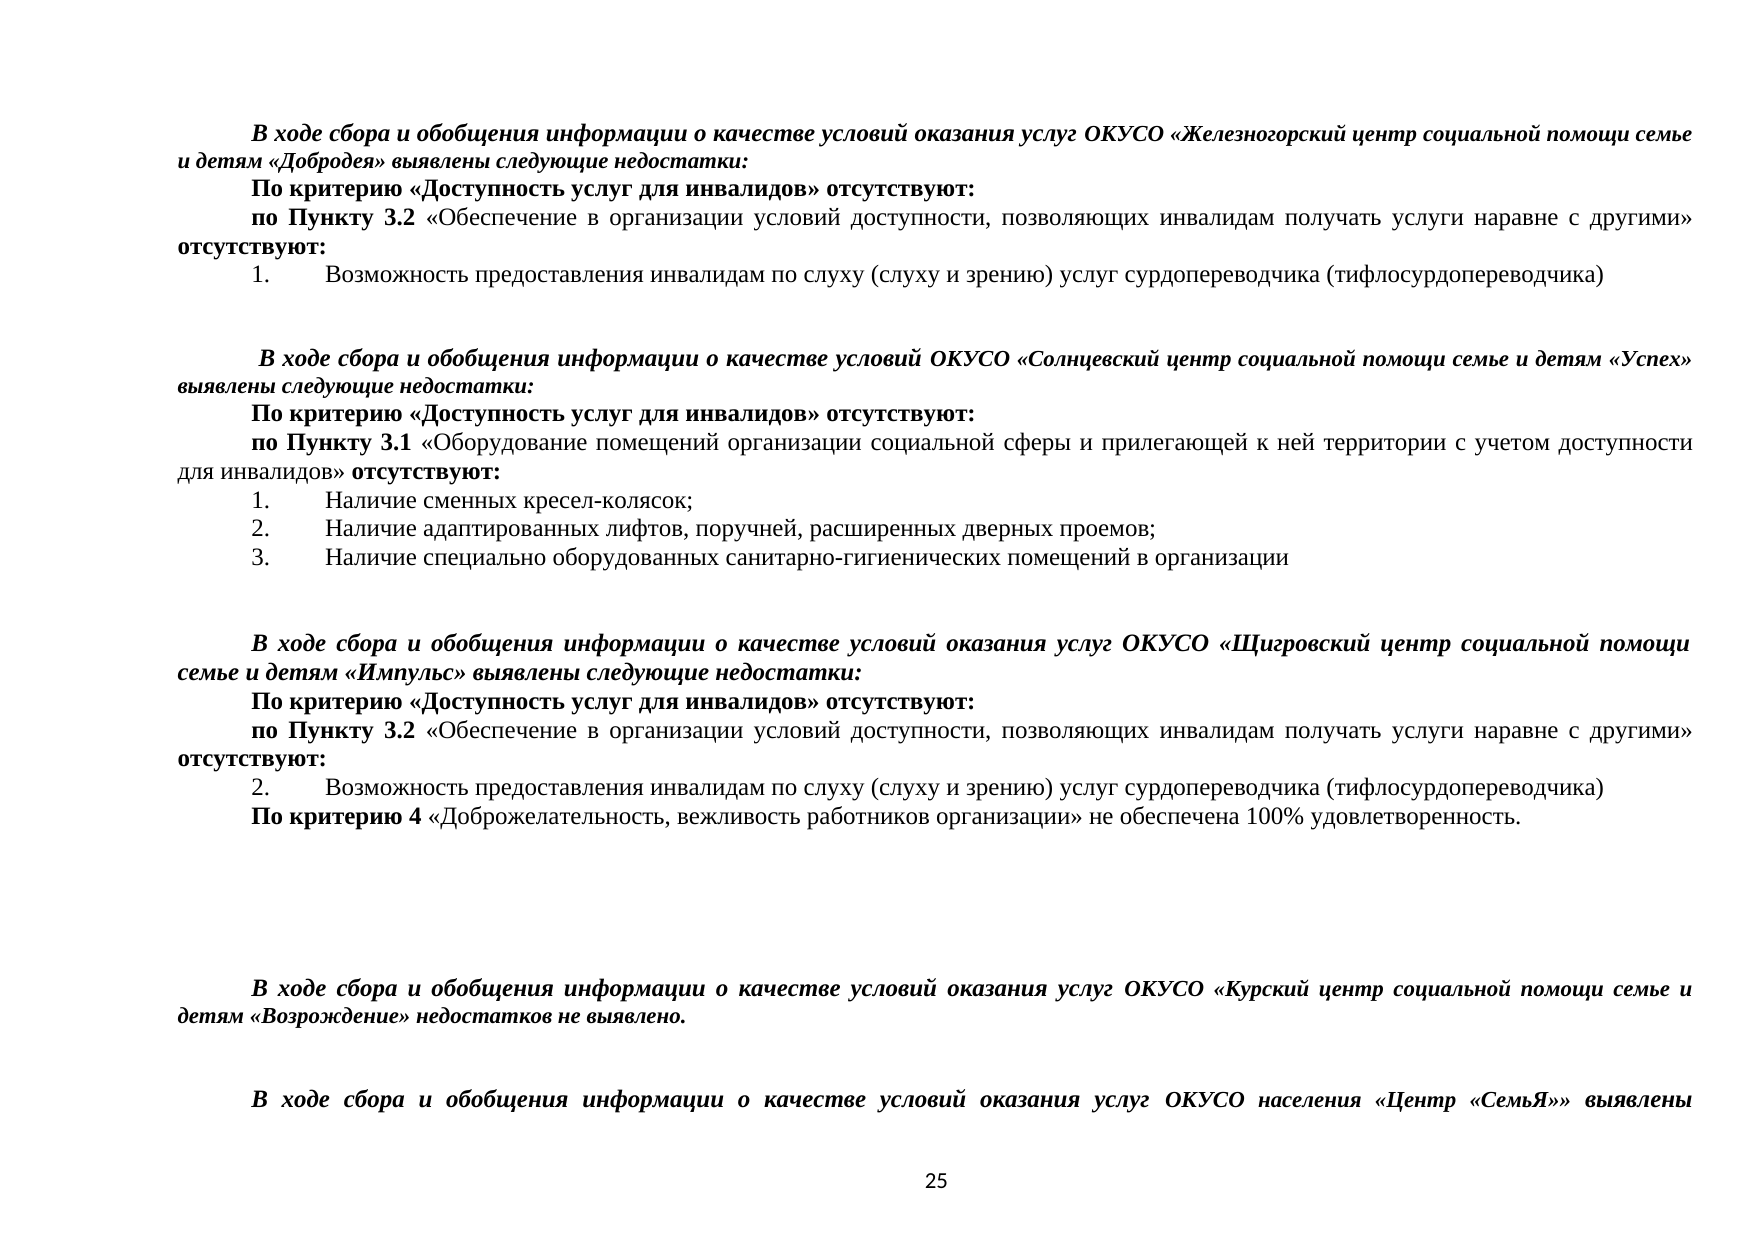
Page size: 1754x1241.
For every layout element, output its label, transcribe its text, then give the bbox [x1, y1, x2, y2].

text по Пункту 3.2 «Обеспечение в организации условий доступности, позволяющих инвалидам получать услуги наравне с другими» отсутствуют: [177, 202, 1695, 259]
list Возможность предоставления инвалидам по слуху (слуху и зрению) услуг сурдопереводчика (тифлосурдопереводчика) [177, 259, 1695, 288]
text В ходе сбора и обобщения информации о качестве условий ОКУСО «Солнцевский центр социальной помощи семье и детям «Успех» выявлены следующие недостатки: [177, 343, 1695, 398]
text По критерию «Доступность услуг для инвалидов» отсутствуют: [177, 398, 1695, 427]
list Наличие адаптированных лифтов, поручней, расширенных дверных проемов; [177, 513, 1695, 542]
text В ходе сбора и обобщения информации о качестве условий оказания услуг ОКУСО «Железногорский центр социальной помощи семье и детям «Добродея» выявлены следующие недостатки: [177, 118, 1695, 173]
text по Пункту 3.1 «Оборудование помещений организации социальной сферы и прилегающей к ней территории с учетом доступности для инвалидов» отсутствуют: [177, 427, 1695, 485]
text В ходе сбора и обобщения информации о качестве условий оказания услуг ОКУСО «Курский центр социальной помощи семье и детям «Возрождение» недостатков не выявлено. [177, 973, 1695, 1028]
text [177, 1084, 1695, 1112]
text По критерию «Доступность услуг для инвалидов» отсутствуют: [177, 686, 1695, 715]
text По критерию 4 «Доброжелательность, вежливость работников организации» не обеспечена 100% удовлетворенность. [177, 801, 1695, 830]
list Наличие сменных кресел-колясок; [177, 485, 1695, 513]
text по Пункту 3.2 «Обеспечение в организации условий доступности, позволяющих инвалидам получать услуги наравне с другими» отсутствуют: [177, 715, 1695, 772]
list Наличие специально оборудованных санитарно-гигиенических помещений в организации [177, 542, 1695, 571]
text В ходе сбора и обобщения информации о качестве условий оказания услуг ОКУСО «Щигровский центр социальной помощи семье и детям «Импульс» выявлены следующие недостатки: [177, 628, 1695, 686]
list Возможность предоставления инвалидам по слуху (слуху и зрению) услуг сурдопереводчика (тифлосурдопереводчика) [177, 772, 1695, 801]
text По критерию «Доступность услуг для инвалидов» отсутствуют: [177, 173, 1695, 202]
